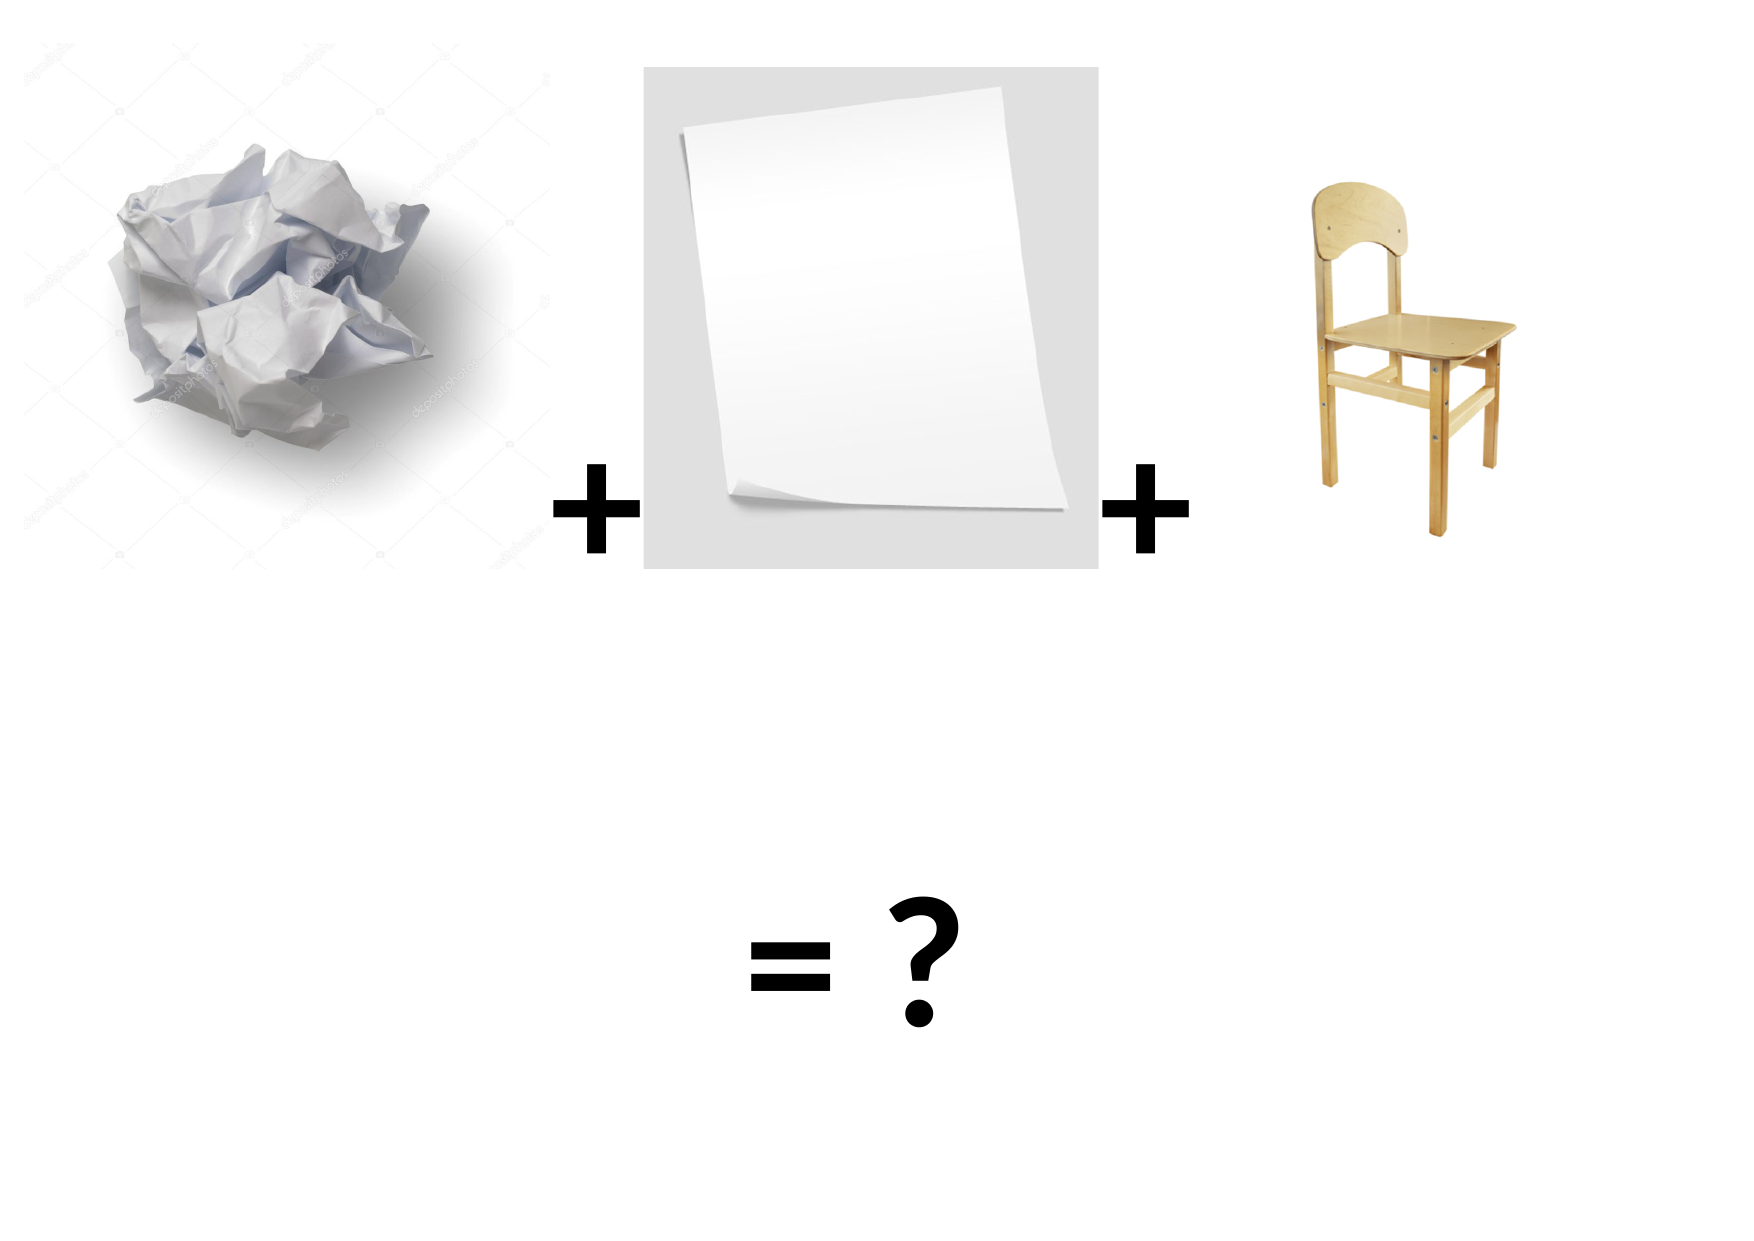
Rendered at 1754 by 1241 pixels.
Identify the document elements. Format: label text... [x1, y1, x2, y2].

text = ? [24, 844, 1713, 1073]
picture [1192, 126, 1634, 569]
picture [23, 43, 550, 569]
picture [643, 67, 1099, 569]
